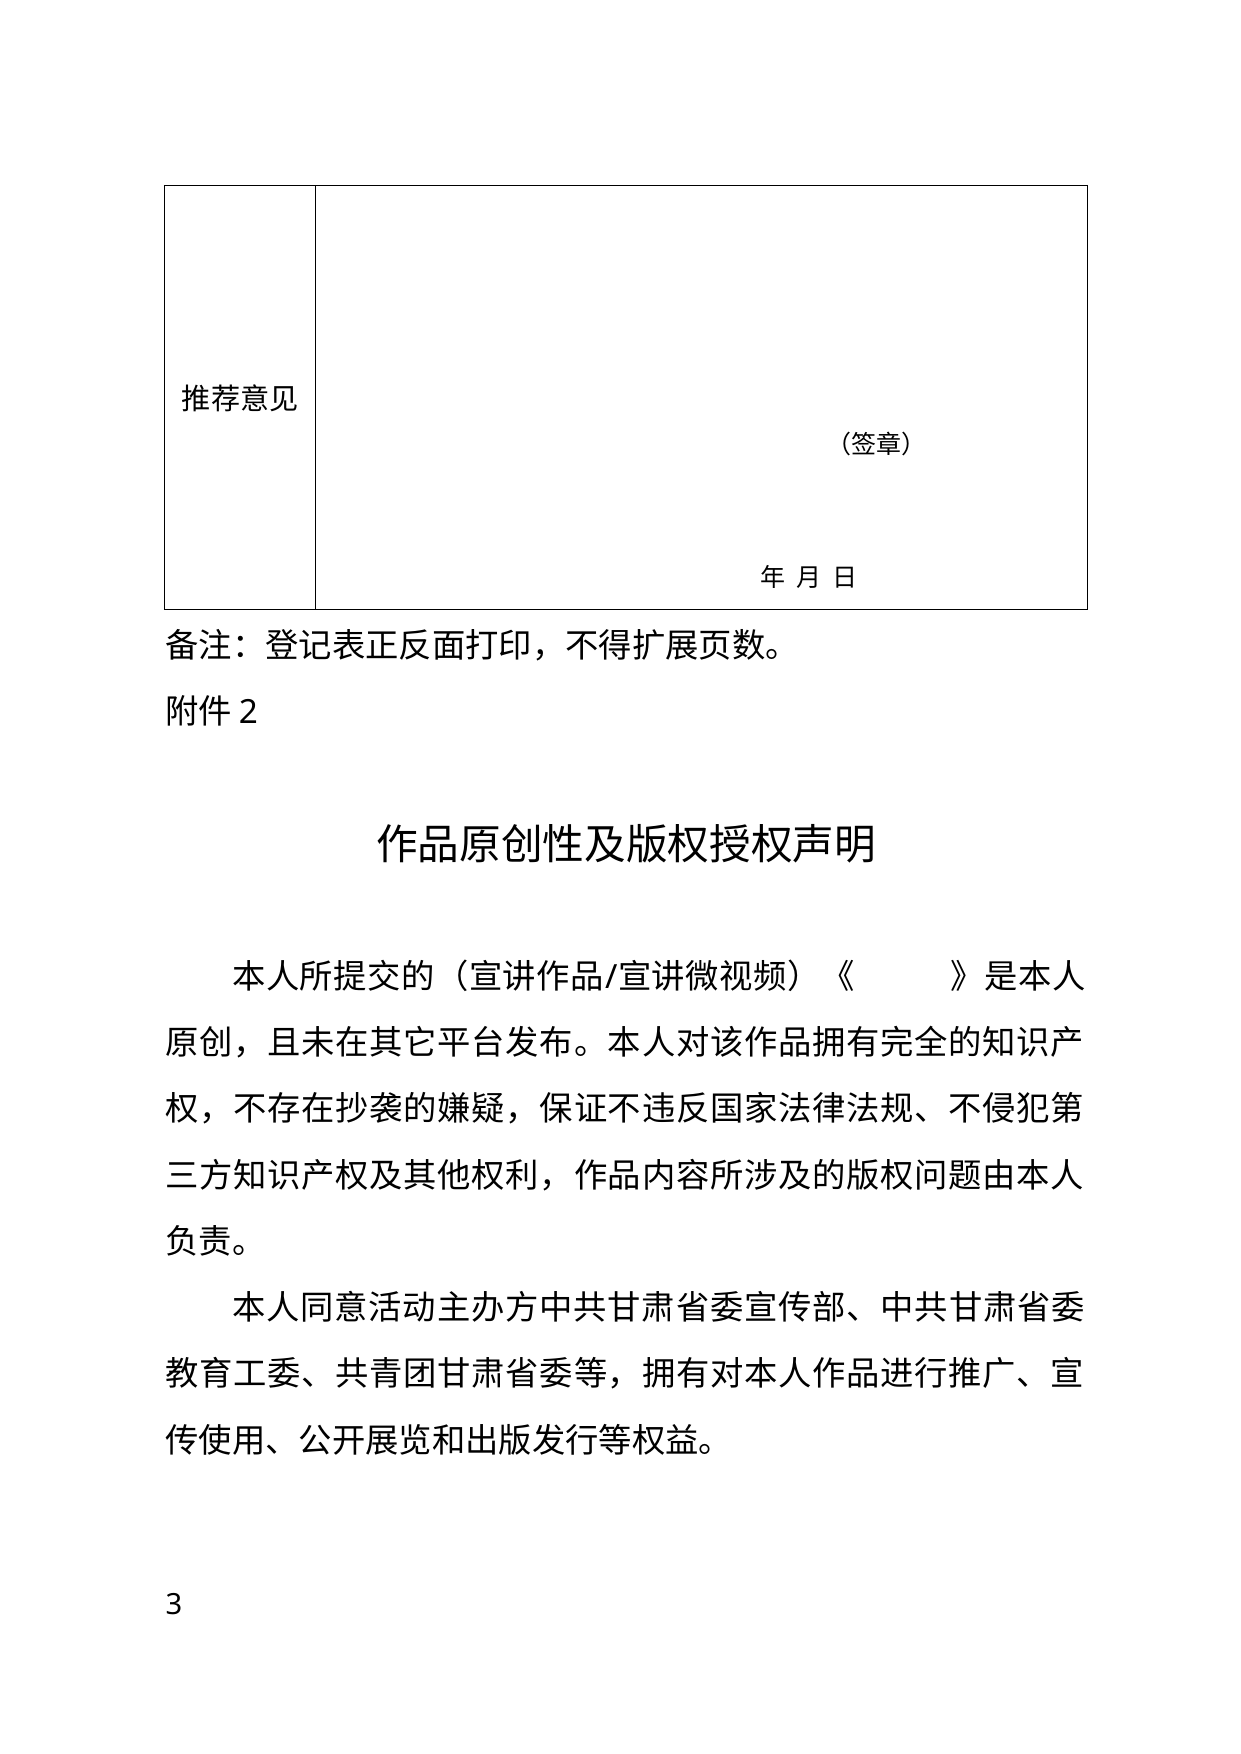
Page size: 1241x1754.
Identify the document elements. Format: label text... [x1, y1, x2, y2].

text 本人同意活动主办方中共甘肃省委宣传部、中共甘肃省委教育工委、共青团甘肃省委等，拥有对本人作品进行推广、宣传使用、公开展览和出版发行等权益。 [165, 1272, 1087, 1471]
text 作品原创性及版权授权声明 [165, 808, 1087, 874]
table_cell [316, 186, 1087, 608]
table_cell 学校 推荐意见 [165, 186, 315, 608]
text 附件2 [165, 676, 1087, 742]
text 备注：登记表正反面打印，不得扩展页数。 [165, 610, 1087, 676]
text 本人所提交的（宣讲作品/宣讲微视频）《 》是本人原创，且未在其它平台发布。本人对该作品拥有完全的知识产权，不存在抄袭的嫌疑，保证不违反国家法律法规、不侵犯第三方知识产权及其他权利，作品内容所涉及的版权问题由本人负责。 [165, 941, 1087, 1272]
